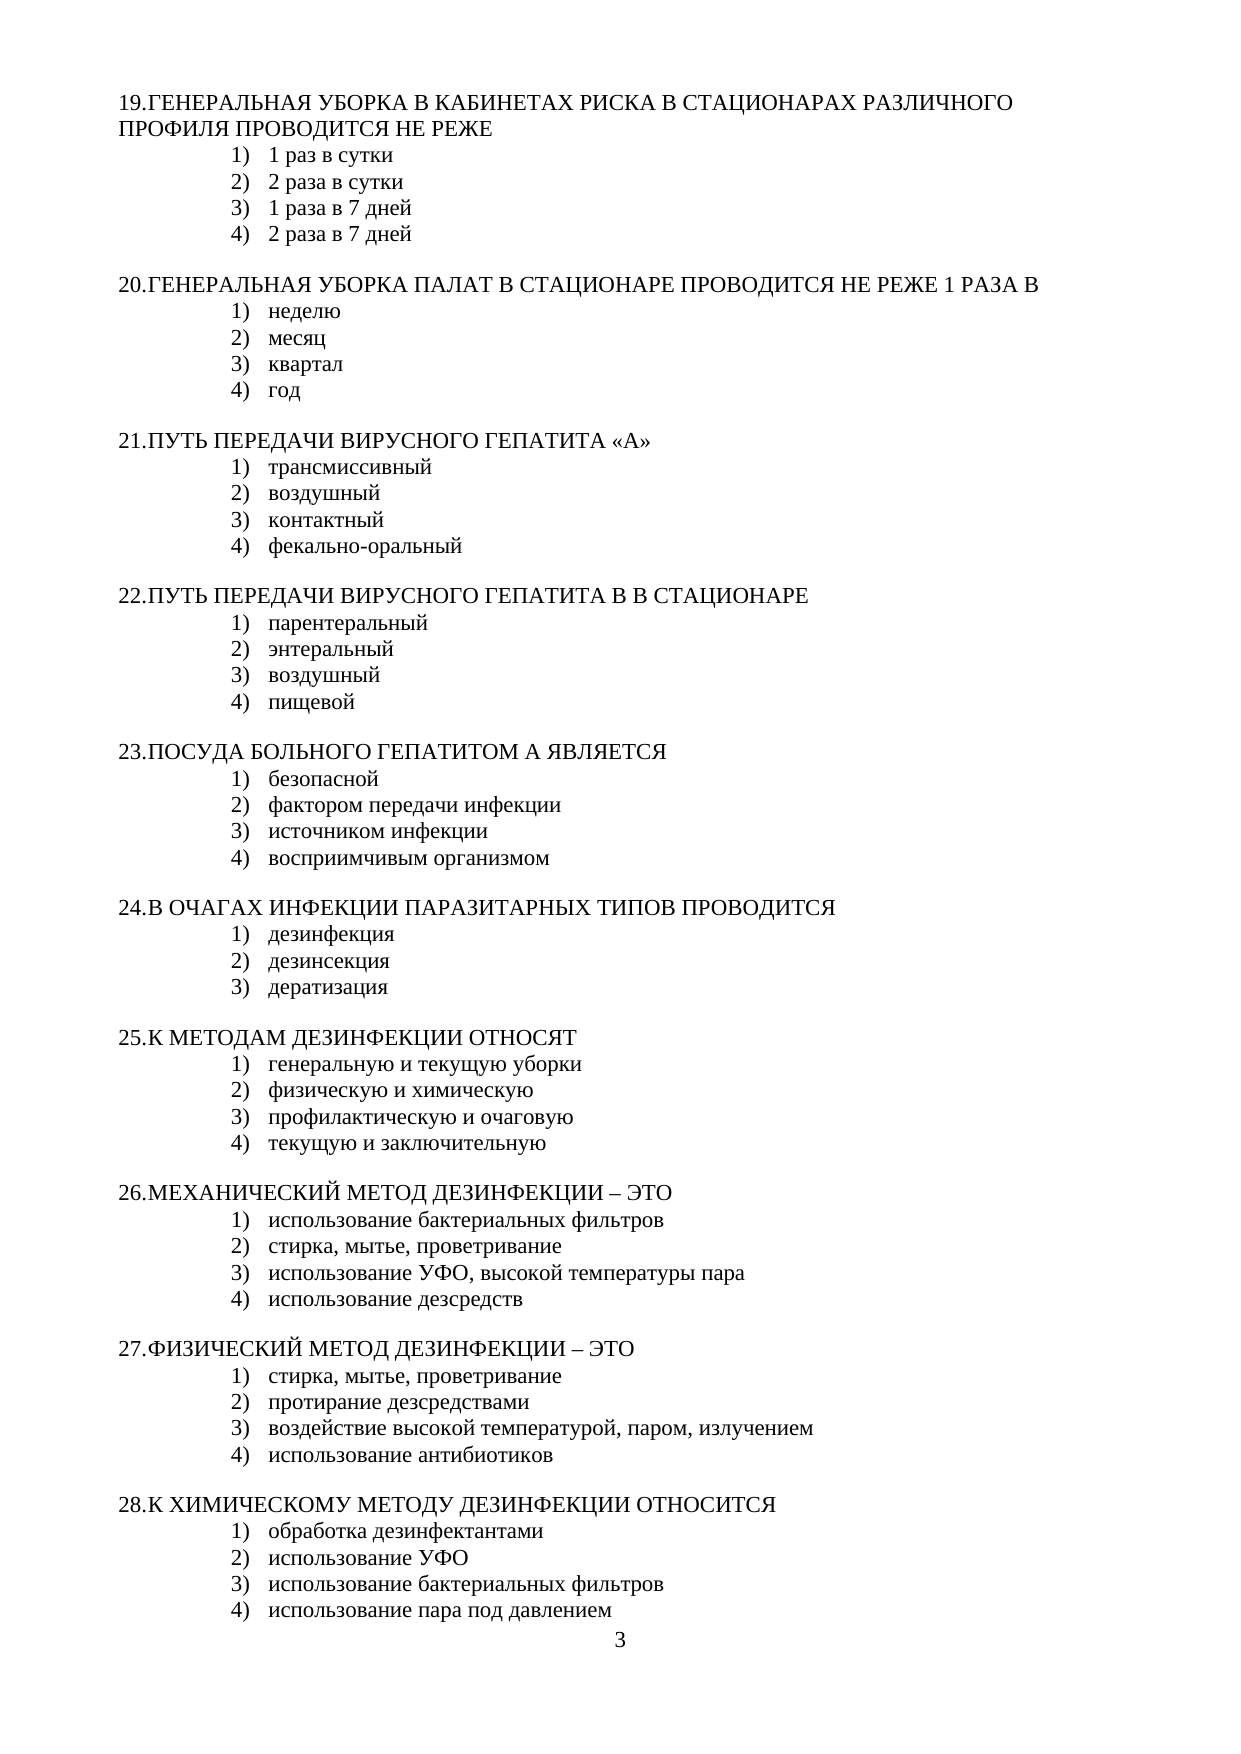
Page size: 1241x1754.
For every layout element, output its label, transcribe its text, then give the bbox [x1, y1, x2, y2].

list МЕХАНИЧЕСКИЙ МЕТОД ДЕЗИНФЕКЦИИ – ЭТО [118, 1179, 1122, 1206]
list год [231, 376, 1122, 403]
list протирание дезсредствами [231, 1388, 1122, 1414]
list 1 раза в 7 дней [231, 194, 1122, 220]
list использование УФО, высокой температуры пара [231, 1258, 1122, 1285]
list дератизация [231, 973, 1122, 999]
list квартал [231, 350, 1122, 376]
list ПУТЬ ПЕРЕДАЧИ ВИРУСНОГО ГЕПАТИТА «А» [118, 427, 1122, 453]
list контактный [231, 506, 1122, 532]
list 1 раз в сутки [231, 141, 1122, 168]
list генеральную и текущую уборки [231, 1050, 1122, 1076]
list восприимчивым организмом [231, 844, 1122, 870]
list профилактическую и очаговую [231, 1103, 1122, 1129]
list трансмиссивный [231, 453, 1122, 479]
list стирка, мытье, проветривание [231, 1232, 1122, 1258]
list использование антибиотиков [231, 1441, 1122, 1467]
list месяц [231, 323, 1122, 350]
list стирка, мытье, проветривание [231, 1362, 1122, 1388]
list текущую и заключительную [231, 1129, 1122, 1155]
list К МЕТОДАМ ДЕЗИНФЕКЦИИ ОТНОСЯТ [118, 1024, 1122, 1050]
list использование бактериальных фильтров [231, 1570, 1122, 1597]
list энтеральный [231, 635, 1122, 662]
list воздействие высокой температурой, паром, излучением [231, 1414, 1122, 1441]
list неделю [231, 297, 1122, 323]
list В ОЧАГАХ ИНФЕКЦИИ ПАРАЗИТАРНЫХ ТИПОВ ПРОВОДИТСЯ [118, 894, 1122, 921]
list дезинсекция [231, 947, 1122, 973]
list фекально-оральный [231, 532, 1122, 558]
list парентеральный [231, 609, 1122, 635]
list безопасной [231, 765, 1122, 791]
list 2 раза в сутки [231, 168, 1122, 194]
list источником инфекции [231, 817, 1122, 844]
list использование дезсредств [231, 1285, 1122, 1311]
list использование бактериальных фильтров [231, 1206, 1122, 1232]
list воздушный [231, 662, 1122, 688]
list ГЕНЕРАЛЬНАЯ УБОРКА ПАЛАТ В СТАЦИОНАРЕ ПРОВОДИТСЯ НЕ РЕЖЕ 1 РАЗА В [118, 271, 1122, 297]
list 2 раза в 7 дней [231, 220, 1122, 247]
list К ХИМИЧЕСКОМУ МЕТОДУ ДЕЗИНФЕКЦИИ ОТНОСИТСЯ [118, 1491, 1122, 1517]
list обработка дезинфектантами [231, 1517, 1122, 1544]
list дезинфекция [231, 921, 1122, 947]
list фактором передачи инфекции [231, 791, 1122, 817]
list ГЕНЕРАЛЬНАЯ УБОРКА В КАБИНЕТАХ РИСКА В СТАЦИОНАРАХ РАЗЛИЧНОГО ПРОФИЛЯ ПРОВОДИТСЯ НЕ РЕЖЕ [118, 89, 1122, 141]
list пищевой [231, 688, 1122, 714]
list ПУТЬ ПЕРЕДАЧИ ВИРУСНОГО ГЕПАТИТА В В СТАЦИОНАРЕ [118, 582, 1122, 609]
list использование УФО [231, 1544, 1122, 1570]
list воздушный [231, 479, 1122, 506]
list ПОСУДА БОЛЬНОГО ГЕПАТИТОМ А ЯВЛЯЕТСЯ [118, 738, 1122, 765]
list физическую и химическую [231, 1076, 1122, 1103]
list ФИЗИЧЕСКИЙ МЕТОД ДЕЗИНФЕКЦИИ – ЭТО [118, 1335, 1122, 1362]
list использование пара под давлением [231, 1597, 1122, 1623]
